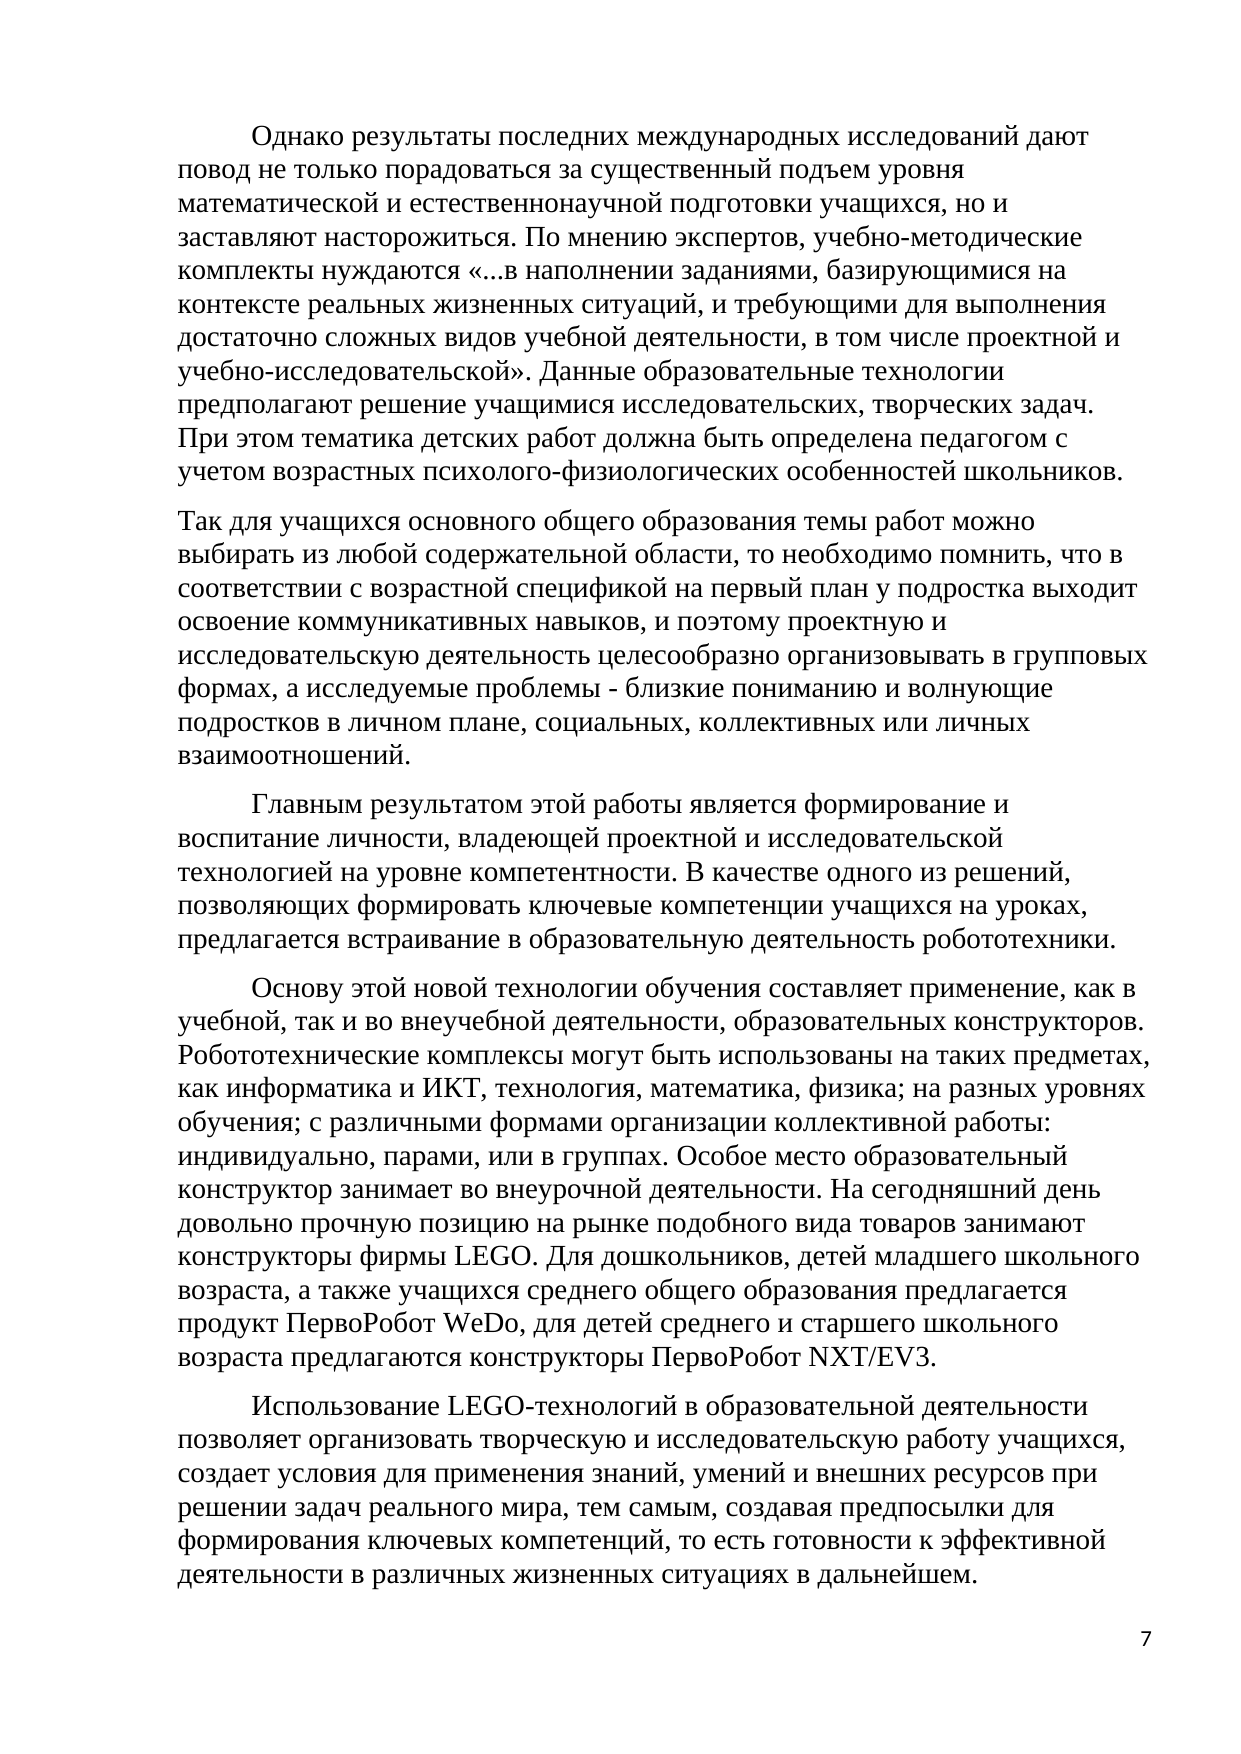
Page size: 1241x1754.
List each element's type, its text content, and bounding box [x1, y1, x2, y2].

text Основу этой новой технологии обучения составляет применение, как в учебной, так и во внеучебной деятельности, образовательных конструкторов. Робототехнические комплексы могут быть использованы на таких предметах, как информатика и ИКТ, технология, математика, физика; на разных уровнях обучения; с различными формами организации коллективной работы: индивидуально, парами, или в группах. Особое место образовательный конструктор занимает во внеурочной деятельности. На сегодняшний день довольно прочную позицию на рынке подобного вида товаров занимают конструкторы фирмы LEGO. Для дошкольников, детей младшего школьного возраста, а также учащихся среднего общего образования предлагается продукт ПервоРобот WeDo, для детей среднего и старшего школьного возраста предлагаются конструкторы ПервоРобот NXT/EV3. [177, 970, 1152, 1372]
text Однако результаты последних международных исследований дают повод не только порадоваться за существенный подъем уровня математической и естественнонаучной подготовки учащихся, но и заставляют насторожиться. По мнению экспертов, учебно-методические комплекты нуждаются «...в наполнении заданиями, базирующимися на контексте реальных жизненных ситуаций, и требующими для выполнения достаточно сложных видов учебной деятельности, в том числе проектной и учебно-исследовательской». Данные образовательные технологии предполагают решение учащимися исследовательских, творческих задач. При этом тематика детских работ должна быть определена педагогом с учетом возрастных психолого-физиологических особенностей школьников. [177, 118, 1152, 487]
text Использование LEGO-технологий в образовательной деятельности позволяет организовать творческую и исследовательскую работу учащихся, создает условия для применения знаний, умений и внешних ресурсов при решении задач реального мира, тем самым, создавая предпосылки для формирования ключевых компетенций, то есть готовности к эффективной деятельности в различных жизненных ситуациях в дальнейшем. [177, 1388, 1152, 1589]
text Главным результатом этой работы является формирование и воспитание личности, владеющей проектной и исследовательской технологией на уровне компетентности. В качестве одного из решений, позволяющих формировать ключевые компетенции учащихся на уроках, предлагается встраивание в образовательную деятельность робототехники. [177, 787, 1152, 954]
text Так для учащихся основного общего образования темы работ можно выбирать из любой содержательной области, то необходимо помнить, что в соответствии с возрастной спецификой на первый план у подростка выходит освоение коммуникативных навыков, и поэтому проектную и исследовательскую деятельность целесообразно организовывать в групповых формах, а исследуемые проблемы - близкие пониманию и волнующие подростков в личном плане, социальных, коллективных или личных взаимоотношений. [177, 503, 1152, 771]
